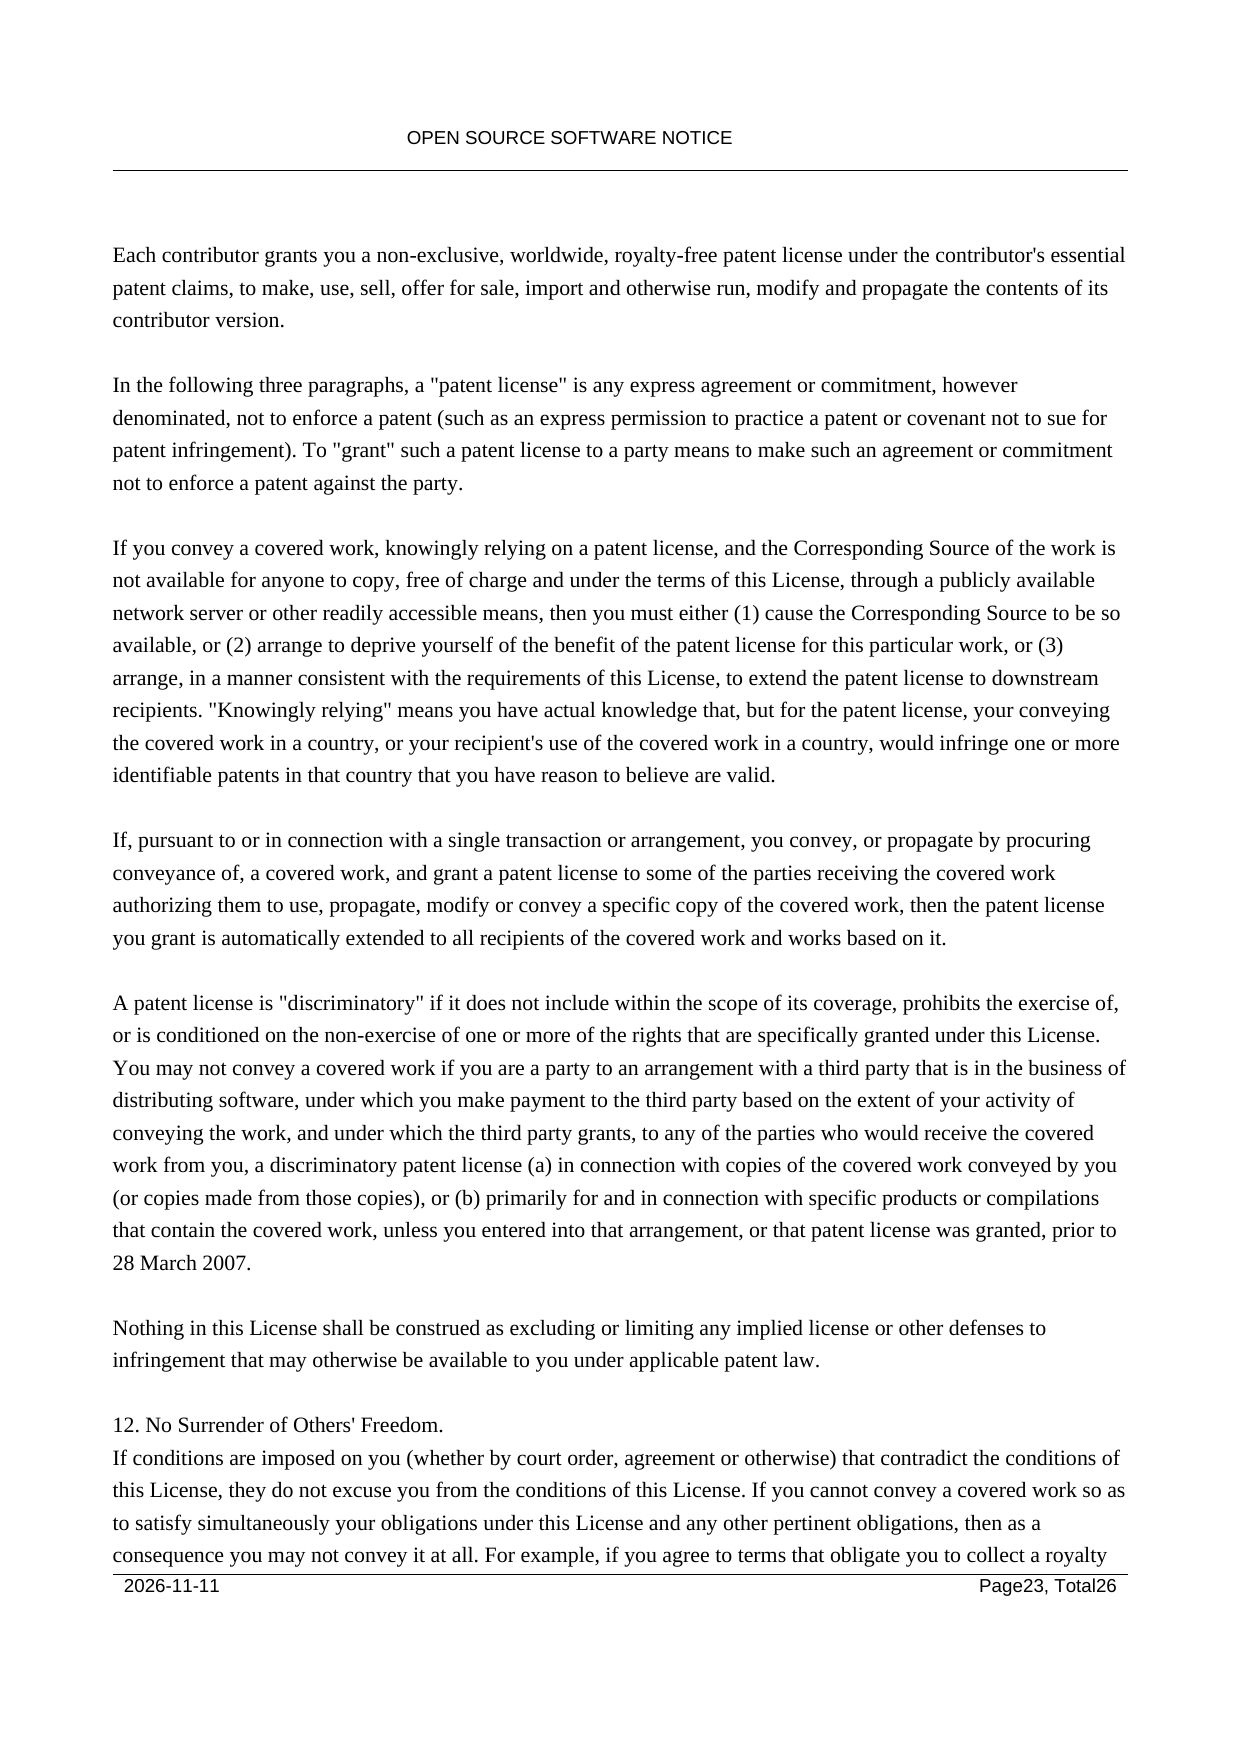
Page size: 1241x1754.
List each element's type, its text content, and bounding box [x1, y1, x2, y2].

text If you convey a covered work, knowingly relying on a patent license, and the Corresponding Source of the work is not available for anyone to copy, free of charge and under the terms of this License, through a publicly available network server or other readily accessible means, then you must either (1) cause the Corresponding Source to be so available, or (2) arrange to deprive yourself of the benefit of the patent license for this particular work, or (3) arrange, in a manner consistent with the requirements of this License, to extend the patent license to downstream recipients. "Knowingly relying" means you have actual knowledge that, but for the patent license, your conveying the covered work in a country, or your recipient's use of the covered work in a country, would infringe one or more identifiable patents in that country that you have reason to believe are valid. [112, 531, 1128, 791]
text A patent license is "discriminatory" if it does not include within the scope of its coverage, prohibits the exercise of, or is conditioned on the non-exercise of one or more of the rights that are specifically granted under this License. You may not convey a covered work if you are a party to an arrangement with a third party that is in the business of distributing software, under which you make payment to the third party based on the extent of your activity of conveying the work, and under which the third party grants, to any of the parties who would receive the covered work from you, a discriminatory patent license (a) in connection with copies of the covered work conveyed by you (or copies made from those copies), or (b) primarily for and in connection with specific products or compilations that contain the covered work, unless you entered into that arrangement, or that patent license was granted, prior to 28 March 2007. [112, 986, 1128, 1279]
text Nothing in this License shall be construed as excluding or limiting any implied license or other defenses to infringement that may otherwise be available to you under applicable patent law. [112, 1311, 1128, 1376]
text If, pursuant to or in connection with a single transaction or arrangement, you convey, or propagate by procuring conveyance of, a covered work, and grant a patent license to some of the parties receiving the covered work authorizing them to use, propagate, modify or convey a specific copy of the covered work, then the patent license you grant is automatically extended to all recipients of the covered work and works based on it. [112, 824, 1128, 954]
text 12. No Surrender of Others' Freedom. [112, 1409, 1128, 1441]
text In the following three paragraphs, a "patent license" is any express agreement or commitment, however denominated, not to enforce a patent (such as an express permission to practice a patent or covenant not to sue for patent infringement). To "grant" such a patent license to a party means to make such an agreement or commitment not to enforce a patent against the party. [112, 369, 1128, 499]
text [112, 1441, 1128, 1571]
text Each contributor grants you a non-exclusive, worldwide, royalty-free patent license under the contributor's essential patent claims, to make, use, sell, offer for sale, import and otherwise run, modify and propagate the contents of its contributor version. [112, 239, 1128, 336]
